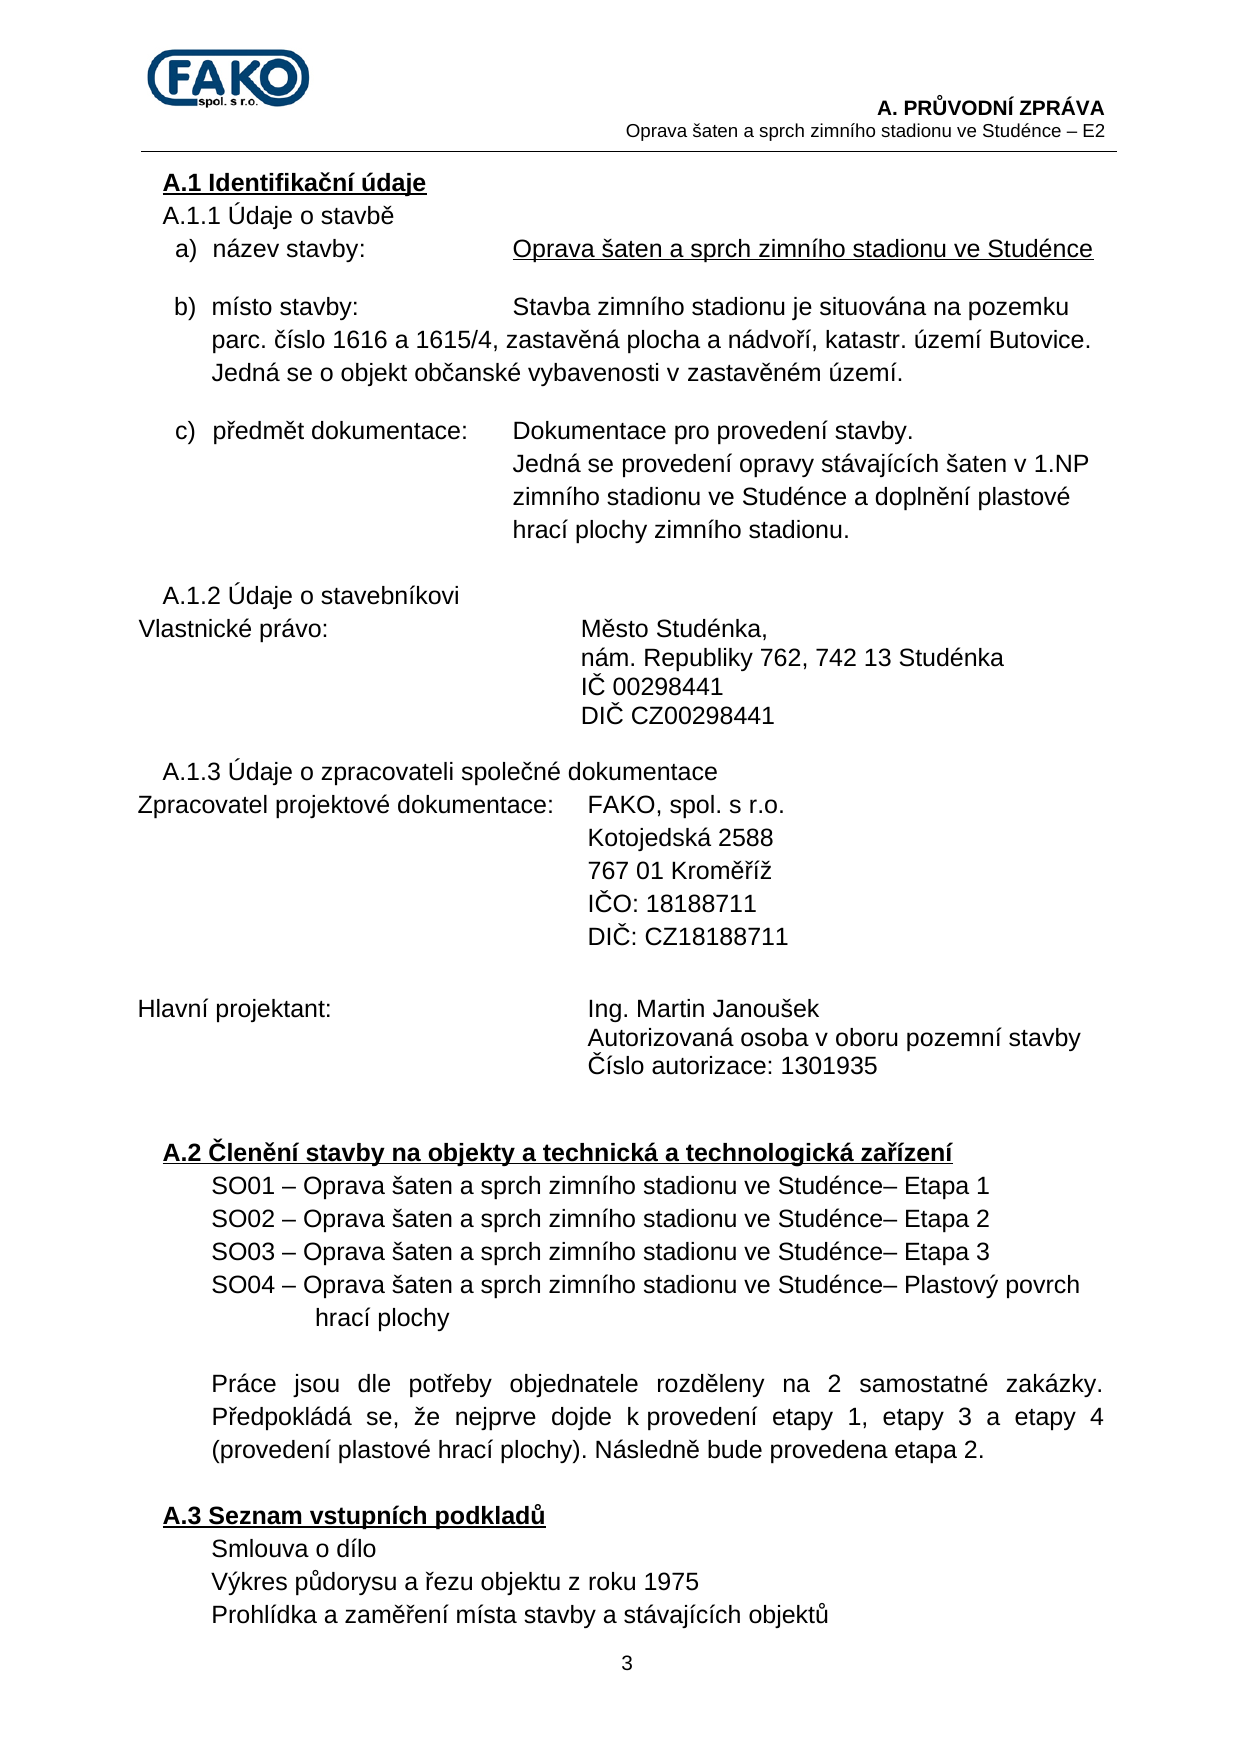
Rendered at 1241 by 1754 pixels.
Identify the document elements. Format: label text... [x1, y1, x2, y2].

list předmět dokumentace: Dokumentace pro provedení stavby. [175, 416, 1105, 445]
text DIČ: CZ18188711 [137, 922, 1105, 951]
subtitle A.2 Členění stavby na objekty a technická a technologická zařízení [162, 1138, 1105, 1166]
text SO04 – Oprava šaten a sprch zimního stadionu ve Studénce– Plastový povrch hrací plochy [211, 1270, 1105, 1332]
text SO01 – Oprava šaten a sprch zimního stadionu ve Studénce– Etapa 1 [137, 1171, 1105, 1199]
text 767 01 Kroměříž [137, 856, 1105, 885]
text IČO: 18188711 [137, 889, 1105, 918]
list místo stavby: Stavba zimního stadionu je situována na pozemku parc. číslo 1616 a 1615/4, zastavěná plocha a nádvoří, katastr. území Butovice. Jedná se o objekt občanské vybavenosti v zastavěném území. [174, 292, 1105, 387]
text Jedná se provedení opravy stávajících šaten v 1.NP zimního stadionu ve Studénce a doplnění plastové hrací plochy zimního stadionu. [512, 449, 1105, 544]
text SO02 – Oprava šaten a sprch zimního stadionu ve Studénce– Etapa 2 [137, 1204, 1105, 1232]
subtitle A.1.3 Údaje o zpracovateli společné dokumentace [162, 757, 1105, 786]
text Smlouva o dílo [137, 1534, 1105, 1563]
text Autorizovaná osoba v oboru pozemní stavby [137, 1023, 1105, 1051]
text nám. Republiky 762, 742 13 Studénka [581, 643, 1105, 672]
text Zpracovatel projektové dokumentace: FAKO, spol. s r.o. [137, 790, 1105, 819]
text Výkres půdorysu a řezu objektu z roku 1975 [137, 1567, 1105, 1596]
picture [141, 41, 315, 114]
list název stavby: Oprava šaten a sprch zimního stadionu ve Studénce [175, 234, 1105, 263]
text Hlavní projektant: Ing. Martin Janoušek [137, 994, 1105, 1023]
text Vlastnické právo: Město Studénka, [138, 614, 1105, 643]
text IČ 00298441 [581, 672, 1105, 701]
subtitle A.3 Seznam vstupních podkladů [162, 1501, 1105, 1530]
text Číslo autorizace: 1301935 [137, 1051, 1105, 1080]
subtitle A.1 Identifikační údaje [162, 168, 1105, 197]
subtitle A.1.2 Údaje o stavebníkovi [162, 581, 1105, 610]
subtitle A.1.1 Údaje o stavbě [162, 201, 1105, 230]
text Práce jsou dle potřeby objednatele rozděleny na 2 samostatné zakázky. Předpokládá se, že nejprve dojde k provedení etapy 1, etapy 3 a etapy 4 (provedení plastové hrací plochy). Následně bude provedena etapa 2. [211, 1369, 1105, 1464]
text Kotojedská 2588 [137, 823, 1105, 852]
text DIČ CZ00298441 [581, 701, 1105, 729]
text Prohlídka a zaměření místa stavby a stávajících objektů [137, 1600, 1105, 1629]
text SO03 – Oprava šaten a sprch zimního stadionu ve Studénce– Etapa 3 [137, 1237, 1105, 1266]
